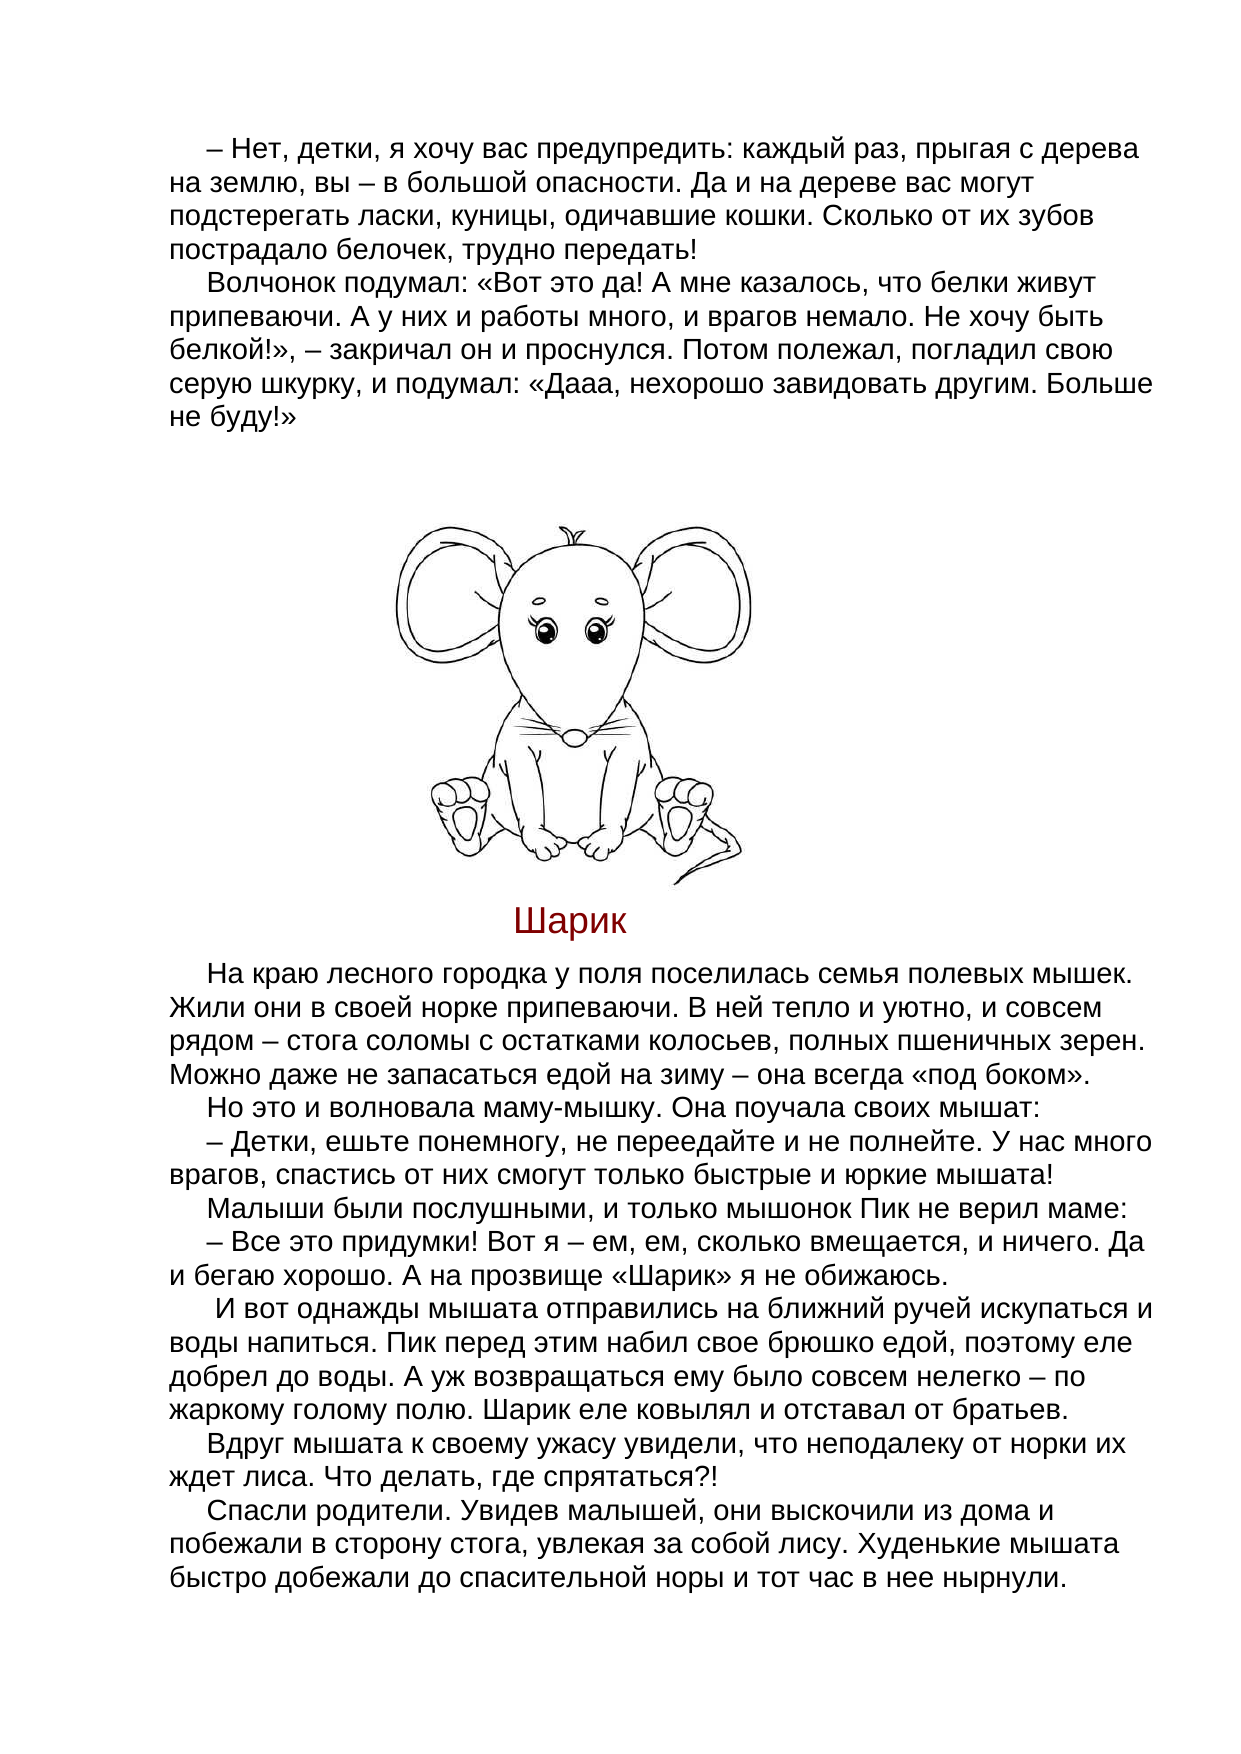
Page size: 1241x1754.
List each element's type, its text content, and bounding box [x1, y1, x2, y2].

text – Все это придумки! Вот я – ем, ем, сколько вмещается, и ничего. Да и бегаю хорошо. А на прозвище «Шарик» я не обижаюсь. [169, 1224, 1165, 1292]
text – Нет, детки, я хочу вас предупредить: каждый раз, прыгая с дерева на землю, вы – в большой опасности. Да и на дереве вас могут подстерегать ласки, куницы, одичавшие кошки. Сколько от их зубов пострадало белочек, трудно передать! [698, 131, 1165, 265]
text Спасли родители. Увидев малышей, они выскочили из дома и побежали в сторону стога, увлекая за собой лису. Худенькие мышата быстро добежали до спасительной норы и тот час в нее нырнули. [169, 1493, 1165, 1593]
picture [376, 500, 768, 899]
text На краю лесного городка у поля поселилась семья полевых мышек. Жили они в своей норке припеваючи. В ней тепло и уютно, и совсем рядом – стога соломы с остатками колосьев, полных пшеничных зерен. Можно даже не запасаться едой на зиму – она всегда «под боком». [169, 956, 1165, 1090]
text – Нет, детки, я хочу вас предупредить: каждый раз, прыгая с дерева на землю, вы – в большой опасности. Да и на дереве вас могут подстерегать ласки, куницы, одичавшие кошки. Сколько от их зубов пострадало белочек, трудно передать! [169, 131, 755, 165]
text Шарик [169, 899, 1165, 942]
text И вот однажды мышата отправились на ближний ручей искупаться и воды напиться. Пик перед этим набил свое брюшко едой, поэтому еле добрел до воды. А уж возвращаться ему было совсем нелегко – по жаркому голому полю. Шарик еле ковылял и отставал от братьев. [169, 1292, 1165, 1426]
text Но это и волновала маму-мышку. Она поучала своих мышат: [169, 1090, 1165, 1124]
text – Детки, ешьте понемногу, не переедайте и не полнейте. У нас много врагов, спастись от них смогут только быстрые и юркие мышата! [169, 1124, 1165, 1191]
text Малыши были послушными, и только мышонок Пик не верил маме: [169, 1191, 1165, 1224]
text Волчонок подумал: «Вот это да! А мне казалось, что белки живут припеваючи. А у них и работы много, и врагов немало. Не хочу быть белкой!», – закричал он и проснулся. Потом полежал, погладил свою серую шкурку, и подумал: «Дааа, нехорошо завидовать другим. Больше не буду!» [169, 265, 1165, 433]
text Вдруг мышата к своему ужасу увидели, что неподалеку от норки их ждет лиса. Что делать, где спрятаться?! [169, 1426, 1165, 1493]
